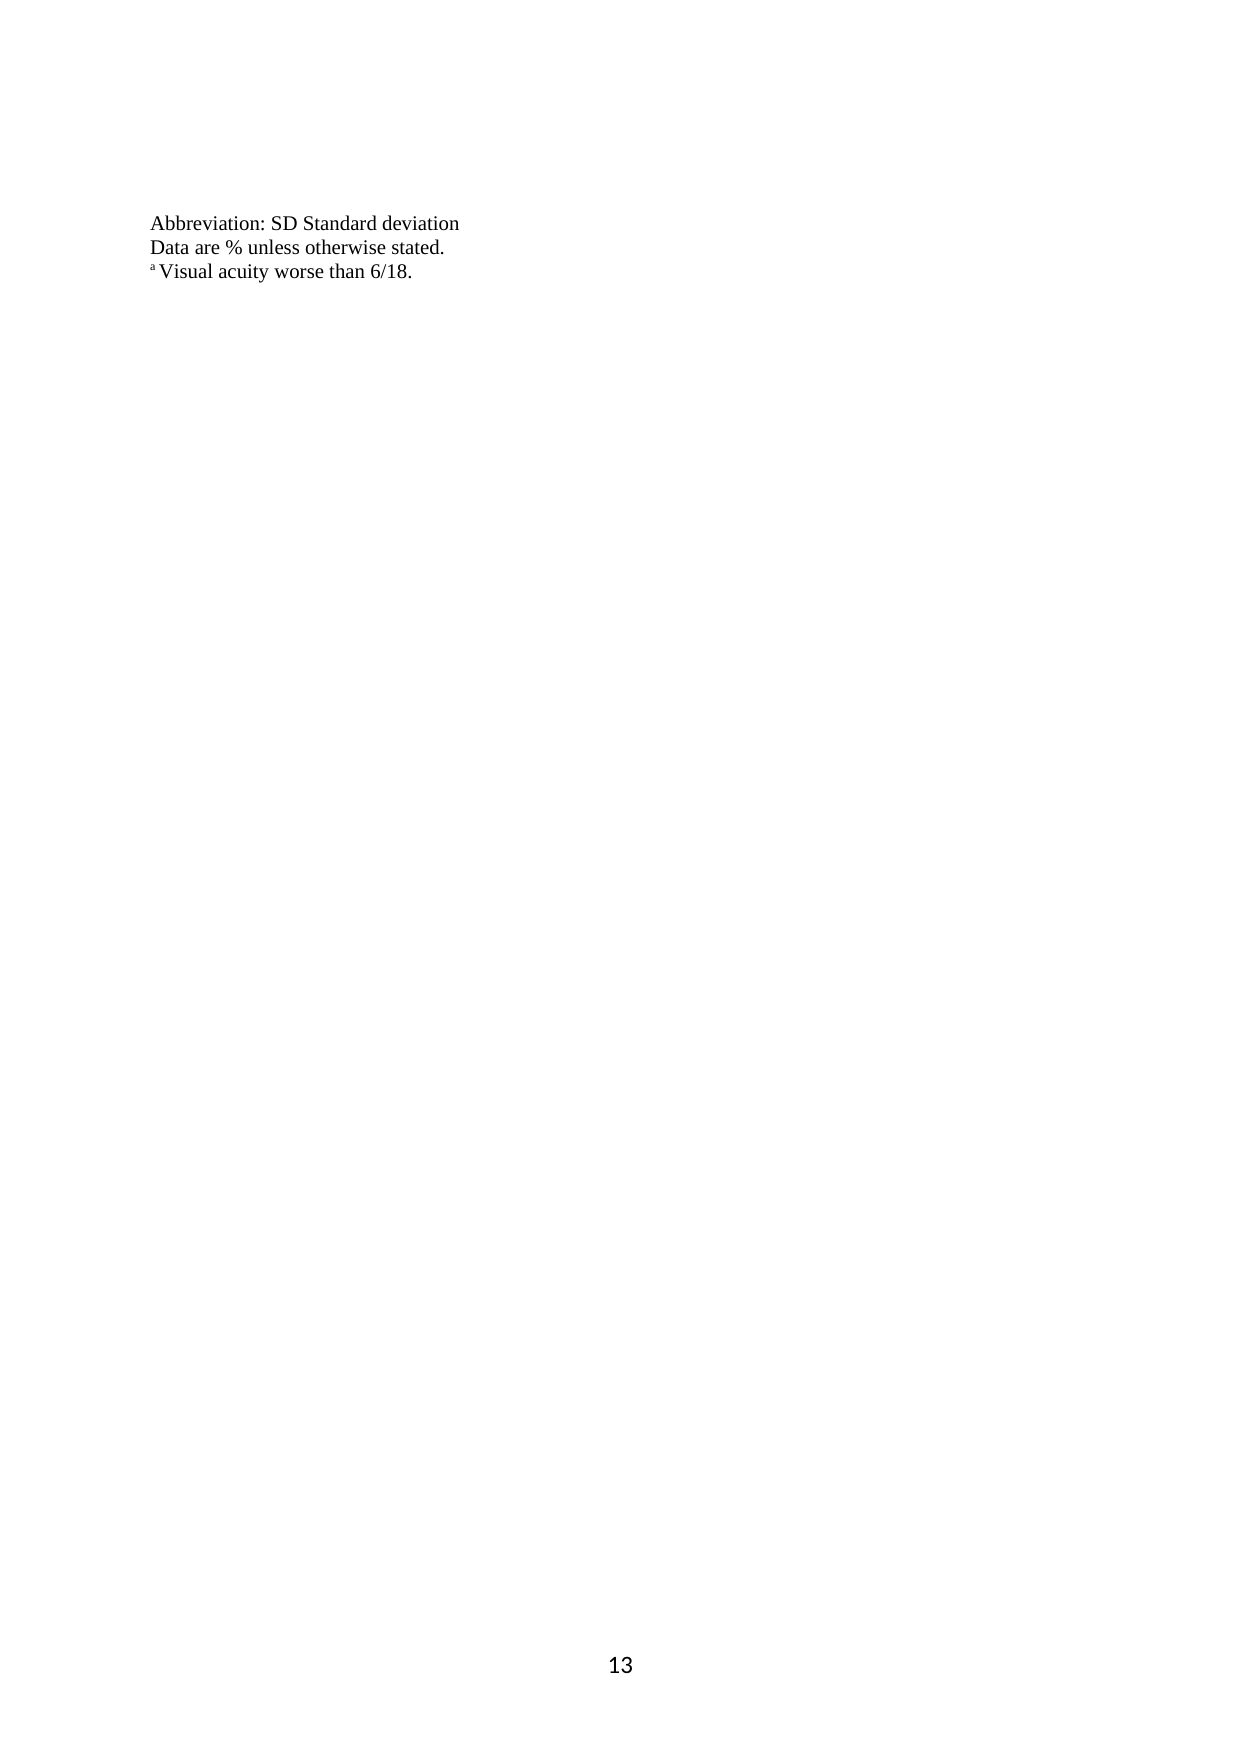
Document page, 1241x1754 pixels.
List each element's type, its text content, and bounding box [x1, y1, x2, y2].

text Abbreviation: SD Standard deviation [150, 211, 1090, 235]
text a Visual acuity worse than 6/18. [150, 259, 1090, 283]
text Data are % unless otherwise stated. [150, 235, 1090, 259]
